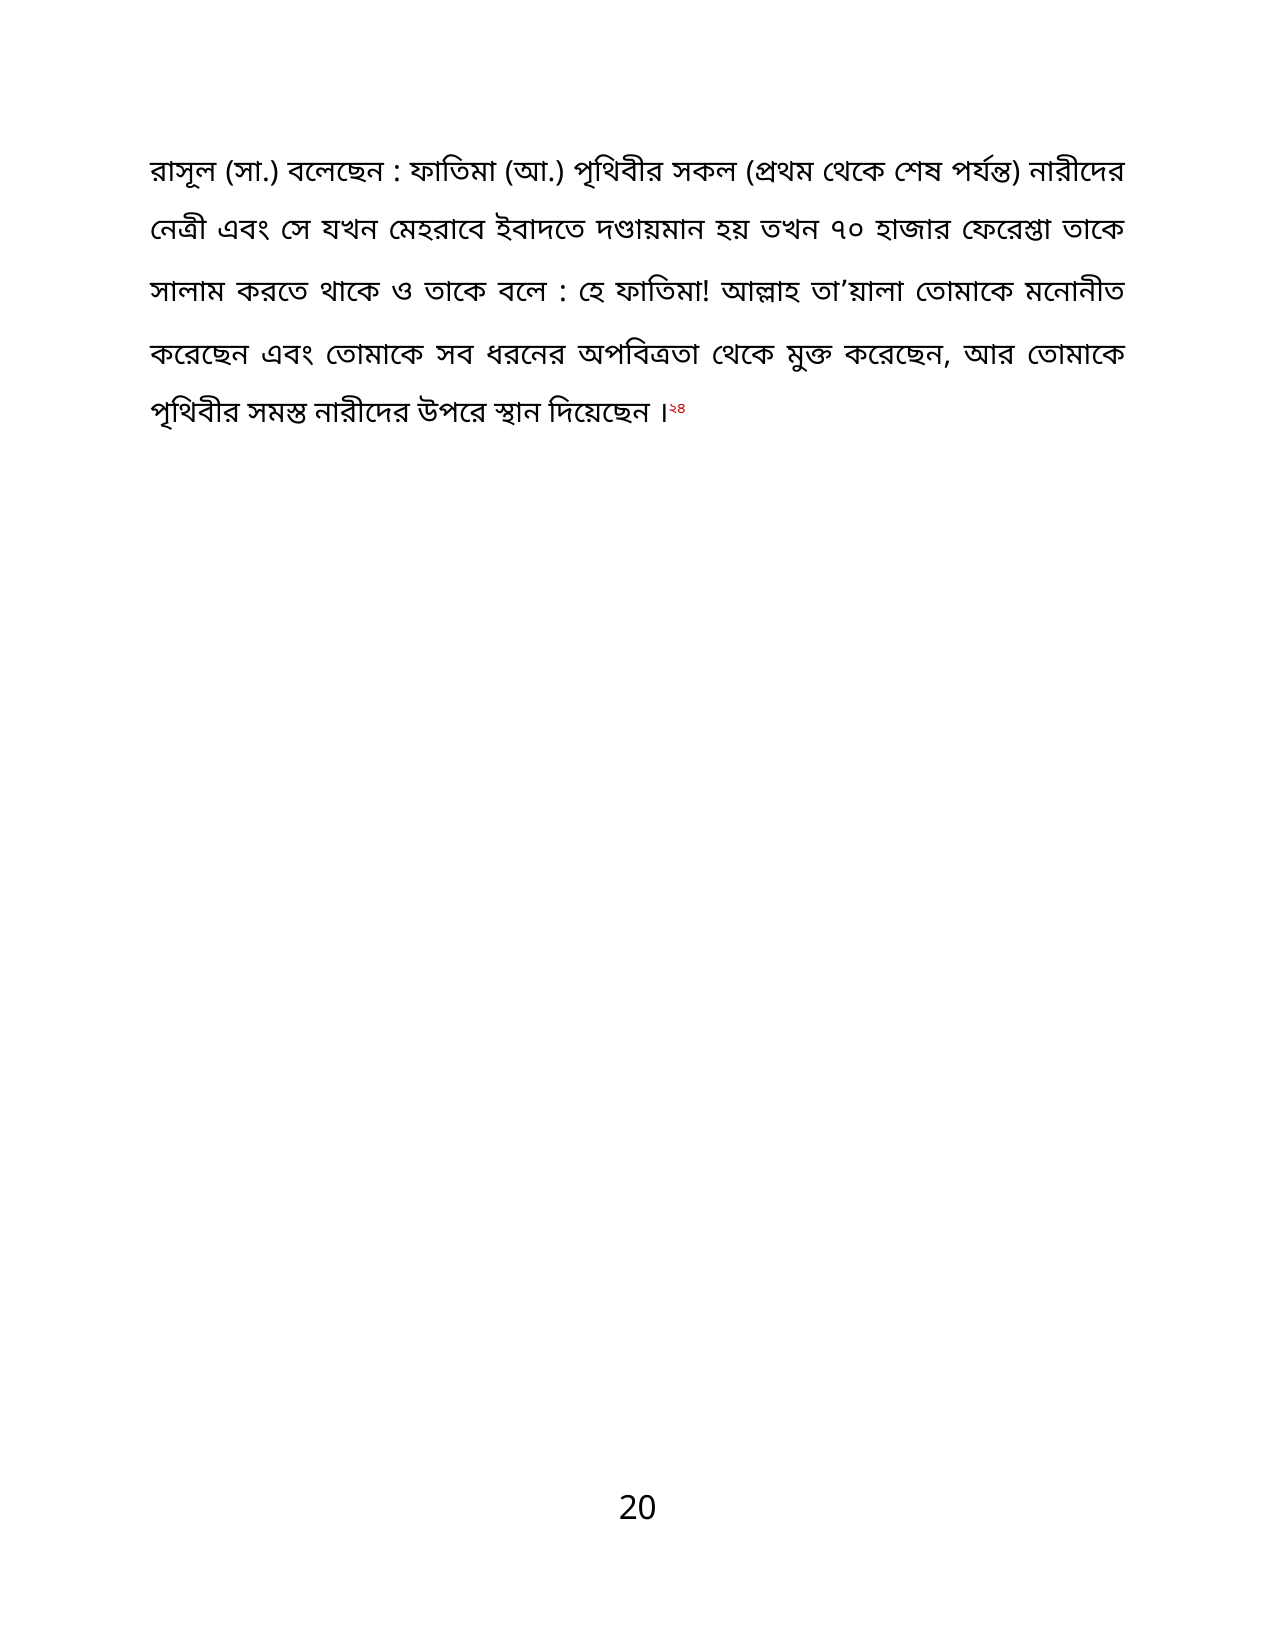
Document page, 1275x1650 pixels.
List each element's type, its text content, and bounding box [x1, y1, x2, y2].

text রাসূল (সা.) বলেছেন : ফাতিমা (আ.) পৃথিবীর সকল (প্রথম থেকে শেষ পর্যন্ত) নারীদের নেত্রী এবং সে যখন মেহরাবে ইবাদতে দণ্ডায়মান হয় তখন ৭০ হাজার ফেরেশ্তা তাকে সালাম করতে থাকে ও তাকে বলে : হে ফাতিমা! আল্লাহ তা’য়ালা তোমাকে মনোনীত করেছেন এবং তোমাকে সব ধরনের অপবিত্রতা থেকে মুক্ত করেছেন, আর তোমাকে পৃথিবীর সমস্ত নারীদের উপরে স্থান দিয়েছেন ।২৪ [150, 150, 1125, 435]
